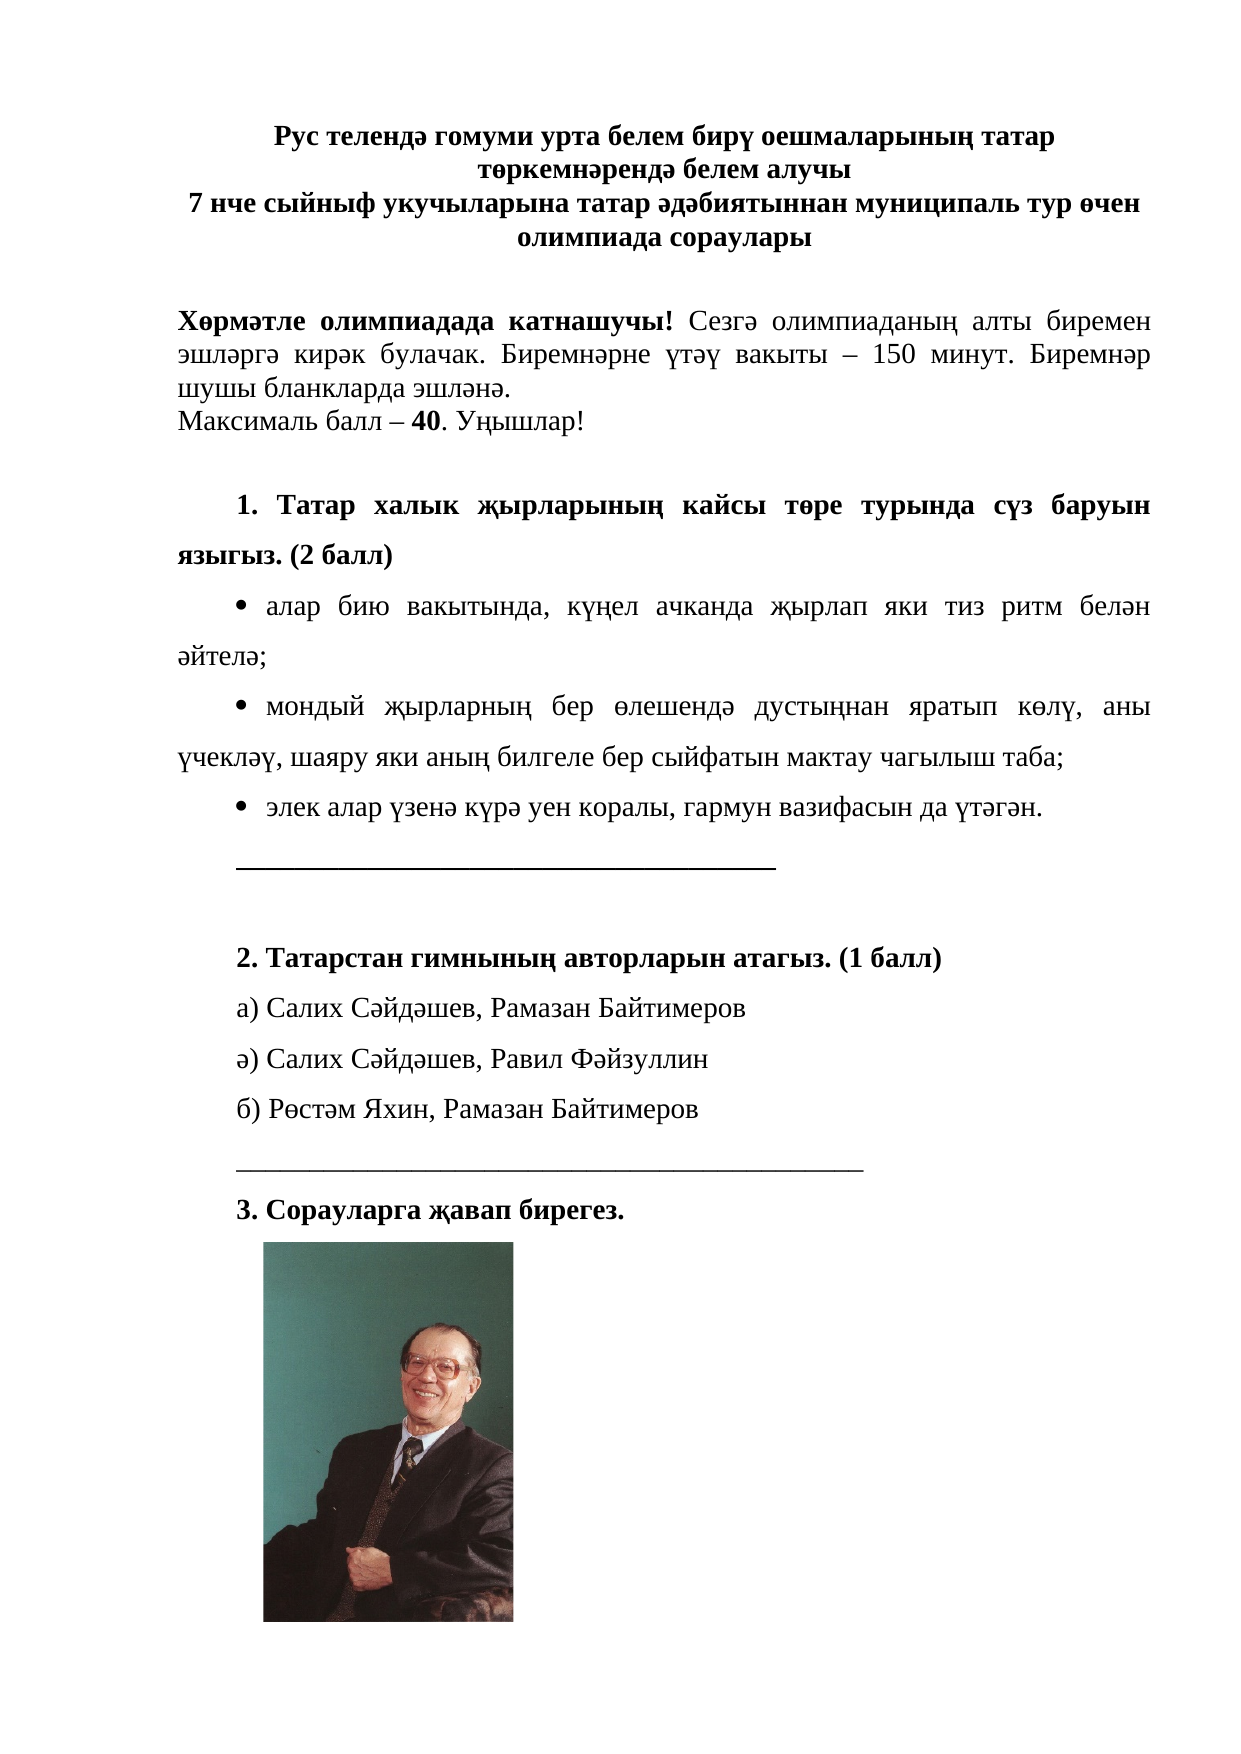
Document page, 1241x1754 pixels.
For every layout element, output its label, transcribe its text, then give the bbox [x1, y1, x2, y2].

list мондый җырларның бер өлешендә дустыңнан яратып көлү, аны үчекләү, шаяру яки аның билгеле бер сыйфатын мактау чагылыш таба; [177, 688, 1152, 772]
list а) Салих Сәйдәшев, Рамазан Байтимеров [236, 991, 1152, 1024]
text 7 нче сыйныф укучыларына татар әдәбиятыннан муниципаль тур өчен олимпиада сораулары [177, 185, 1152, 252]
text ___________________________________________ [177, 1141, 1152, 1175]
text Максималь балл – 40. Уңышлар! [177, 403, 1152, 437]
text _____________________________________ [177, 839, 1152, 873]
text Хөрмәтле олимпиадада катнашучы! Сезгә олимпиаданың алты биремен эшләргә кирәк булачак. Биремнәрне үтәү вакыты – 150 минут. Биремнәр шушы бланкларда эшләнә. [177, 303, 1152, 403]
list б) Рөстәм Яхин, Рамазан Байтимеров [236, 1091, 1152, 1125]
list элек алар үзенә күрә уен коралы, гармун вазифасын да үтәгән. [177, 789, 1152, 823]
list алар бию вакытында, күңел ачканда җырлап яки тиз ритм белән әйтелә; [177, 588, 1152, 672]
list 3. Сорауларга җавап бирегез. [236, 1192, 1152, 1225]
list ә) Салих Сәйдәшев, Равил Фәйзуллин [236, 1041, 1152, 1074]
picture [263, 1242, 514, 1622]
list 2. Татарстан гимнының авторларын атагыз. (1 балл) [236, 940, 1152, 974]
text Рус телендә гомуми урта белем бирү оешмаларының татар төркемнәрендә белем алучы [177, 118, 1152, 185]
text 1. Татар халык җырларының кайсы төре турында сүз баруын языгыз. (2 балл) [177, 487, 1152, 571]
